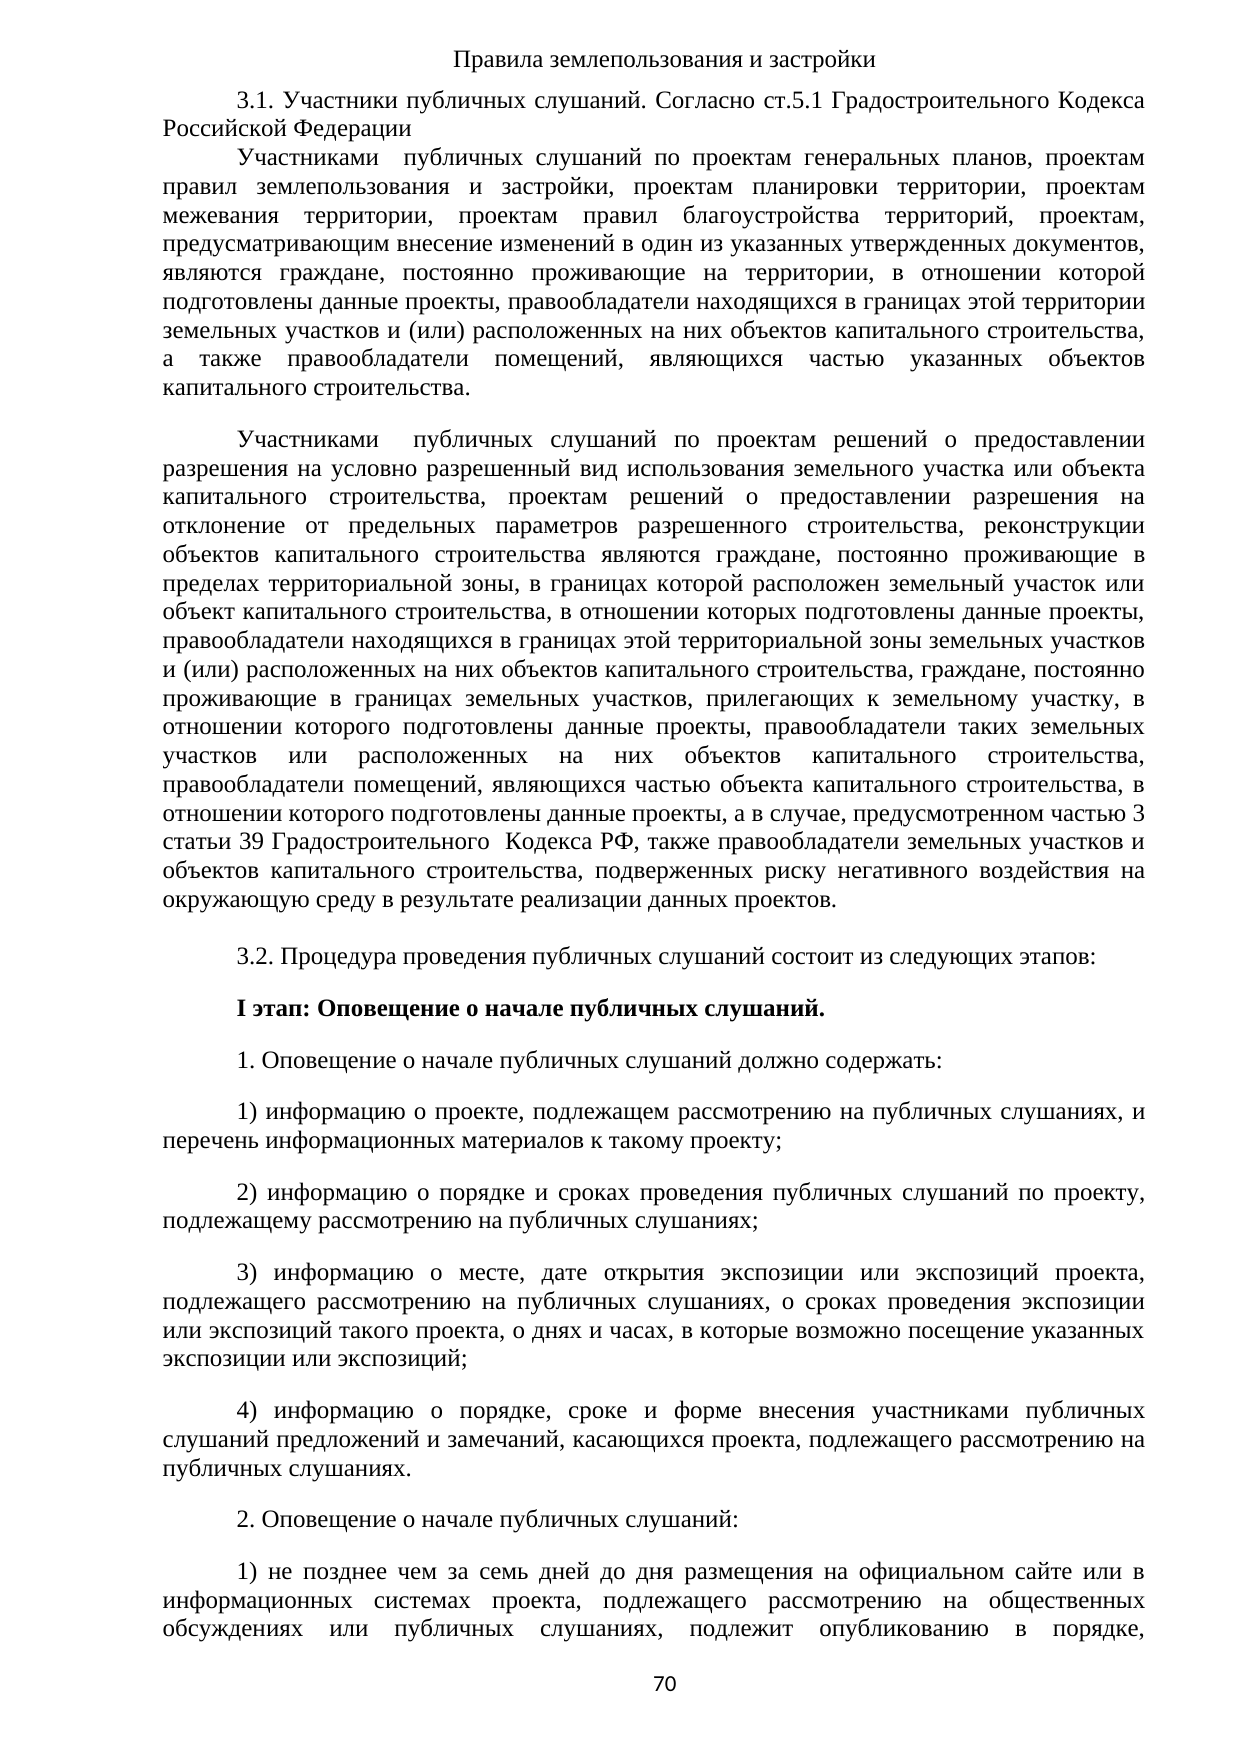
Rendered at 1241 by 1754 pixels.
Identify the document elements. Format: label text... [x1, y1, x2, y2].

text 3.2. Процедура проведения публичных слушаний состоит из следующих этапов: [162, 941, 1146, 970]
text Участниками публичных слушаний по проектам решений о предоставлении разрешения на условно разрешенный вид использования земельного участка или объекта капитального строительства, проектам решений о предоставлении разрешения на отклонение от предельных параметров разрешенного строительства, реконструкции объектов капитального строительства являются граждане, постоянно проживающие в пределах территориальной зоны, в границах которой расположен земельный участок или объект капитального строительства, в отношении которых подготовлены данные проекты, правообладатели находящихся в границах этой территориальной зоны земельных участков и (или) расположенных на них объектов капитального строительства, граждане, постоянно проживающие в границах земельных участков, прилегающих к земельному участку, в отношении которого подготовлены данные проекты, правообладатели таких земельных участков или расположенных на них объектов капитального строительства, правообладатели помещений, являющихся частью объекта капитального строительства, в отношении которого подготовлены данные проекты, а в случае, предусмотренном частью 3 статьи 39 Градостроительного Кодекса РФ, также правообладатели земельных участков и объектов капитального строительства, подверженных риску негативного воздействия на окружающую среду в результате реализации данных проектов. [162, 424, 1146, 913]
text Участниками публичных слушаний по проектам генеральных планов, проектам правил землепользования и застройки, проектам планировки территории, проектам межевания территории, проектам правил благоустройства территорий, проектам, предусматривающим внесение изменений в один из указанных утвержденных документов, являются граждане, постоянно проживающие на территории, в отношении которой подготовлены данные проекты, правообладатели находящихся в границах этой территории земельных участков и (или) расположенных на них объектов капитального строительства, а также правообладатели помещений, являющихся частью указанных объектов капитального строительства. [162, 142, 1146, 401]
text 3) информацию о месте, дате открытия экспозиции или экспозиций проекта, подлежащего рассмотрению на публичных слушаниях, о сроках проведения экспозиции или экспозиций такого проекта, о днях и часах, в которые возможно посещение указанных экспозиции или экспозиций; [162, 1257, 1146, 1372]
text 2. Оповещение о начале публичных слушаний: [162, 1504, 1146, 1533]
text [162, 1556, 1146, 1642]
text 3.1. Участники публичных слушаний. Согласно ст.5.1 Градостроительного Кодекса Российской Федерации [162, 85, 1146, 142]
text 1. Оповещение о начале публичных слушаний должно содержать: [162, 1045, 1146, 1073]
text 1) информацию о проекте, подлежащем рассмотрению на публичных слушаниях, и перечень информационных материалов к такому проекту; [162, 1096, 1146, 1154]
text 4) информацию о порядке, сроке и форме внесения участниками публичных слушаний предложений и замечаний, касающихся проекта, подлежащего рассмотрению на публичных слушаниях. [162, 1395, 1146, 1481]
text 2) информацию о порядке и сроках проведения публичных слушаний по проекту, подлежащему рассмотрению на публичных слушаниях; [162, 1177, 1146, 1234]
text I этап: Оповещение о начале публичных слушаний. [162, 993, 1146, 1022]
